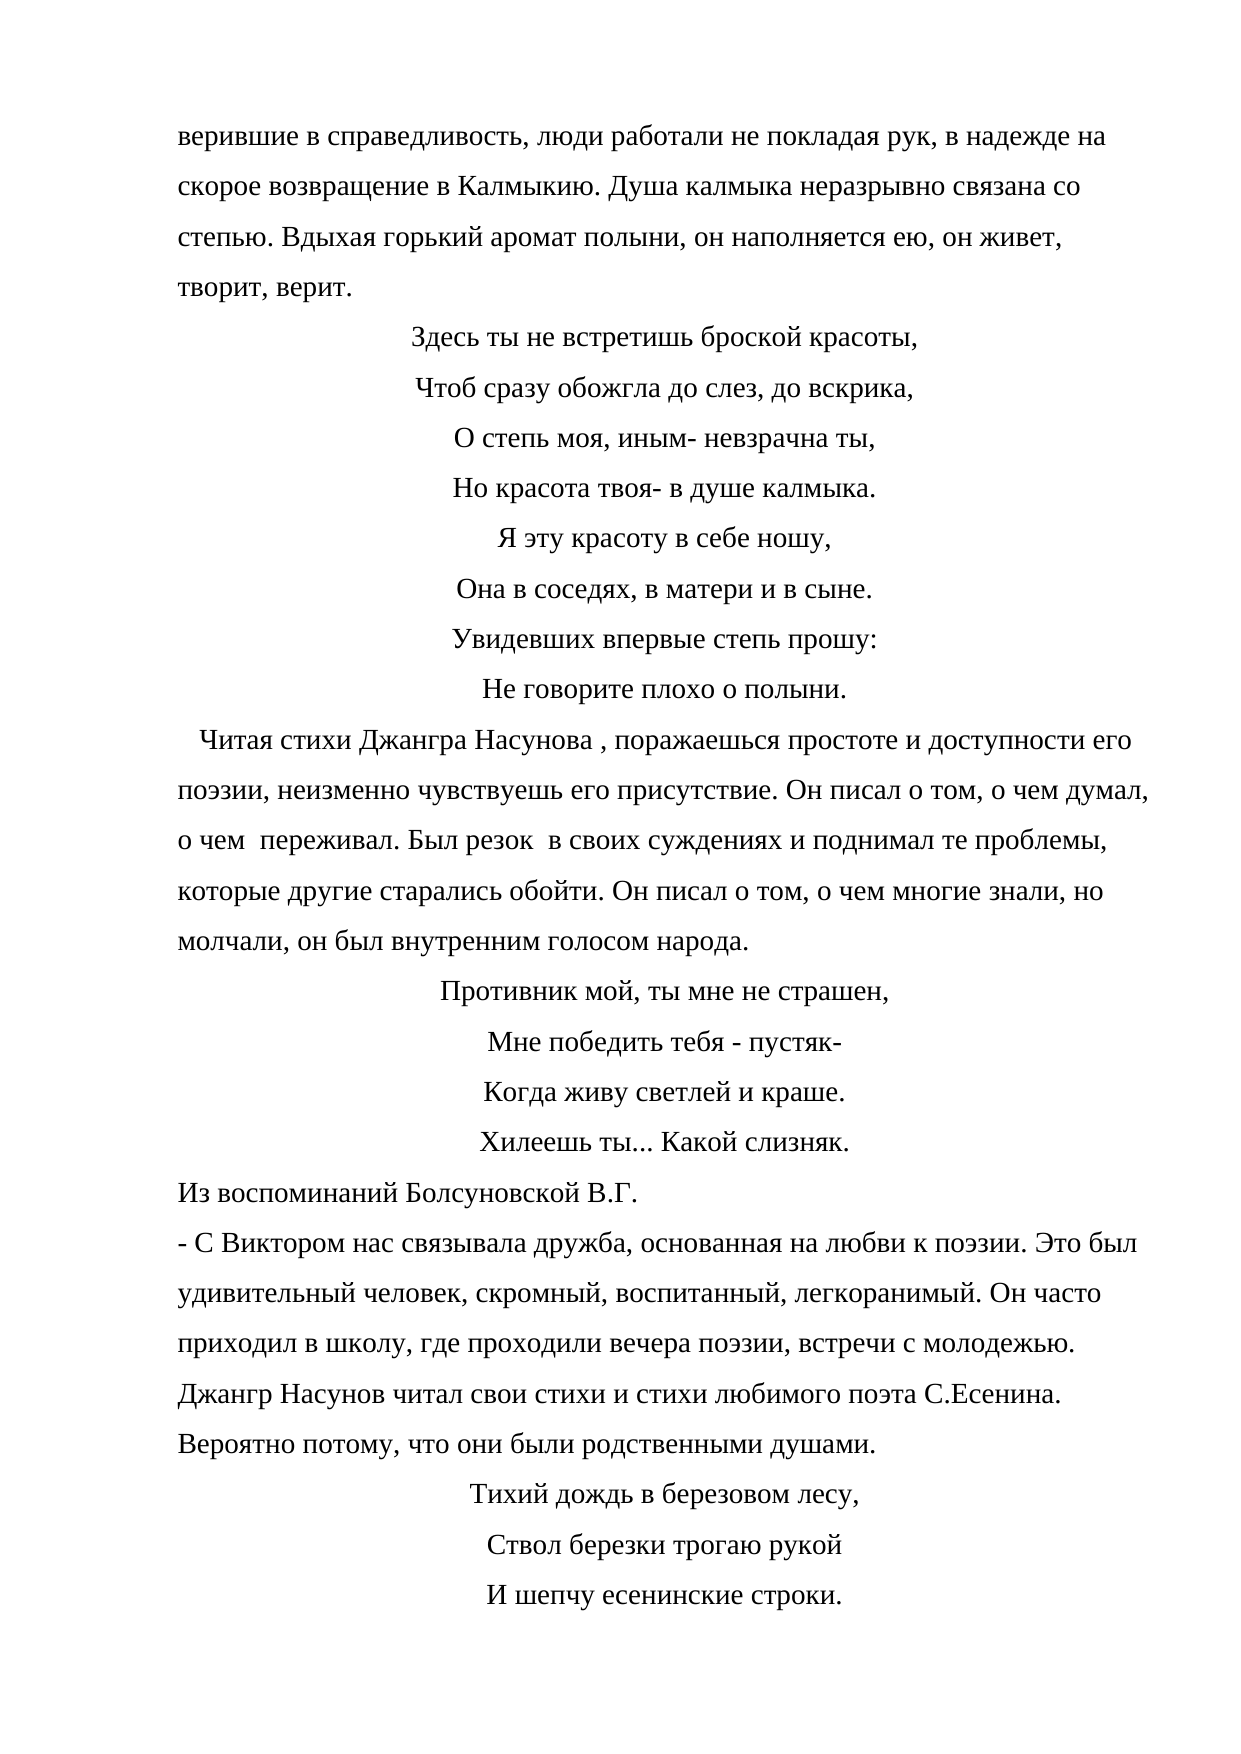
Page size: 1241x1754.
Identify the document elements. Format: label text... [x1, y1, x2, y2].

text Чтоб сразу обожгла до слез, до вскрика, [177, 370, 1152, 403]
text Ствол березки трогаю рукой [177, 1527, 1152, 1560]
text Противник мой, ты мне не страшен, [177, 973, 1152, 1007]
text Здесь ты не встретишь броской красоты, [177, 319, 1152, 353]
text О степь моя, иным- невзрачна ты, [177, 420, 1152, 453]
text Из воспоминаний Болсуновской В.Г. [177, 1175, 1152, 1208]
text Когда живу светлей и краше. [177, 1074, 1152, 1108]
text Она в соседях, в матери и в сыне. [177, 571, 1152, 604]
text Не говорите плохо о полыни. [177, 672, 1152, 705]
text Тихий дождь в березовом лесу, [177, 1477, 1152, 1510]
text Но красота твоя- в душе калмыка. [177, 470, 1152, 504]
text Хилеешь ты... Какой слизняк. [177, 1124, 1152, 1158]
text Мне победить тебя - пустяк- [177, 1024, 1152, 1057]
text Читая стихи Джангра Насунова , поражаешься простоте и доступности его поэзии, неизменно чувствуешь его присутствие. Он писал о том, о чем думал, о чем переживал. Был резок в своих суждениях и поднимал те проблемы, которые другие старались обойти. Он писал о том, о чем многие знали, но молчали, он был внутренним голосом народа. [177, 722, 1152, 957]
text Увидевших впервые степь прошу: [177, 621, 1152, 655]
text И шепчу есенинские строки. [177, 1577, 1152, 1611]
text Я эту красоту в себе ношу, [177, 521, 1152, 554]
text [177, 118, 1152, 303]
text - С Виктором нас связывала дружба, основанная на любви к поэзии. Это был удивительный человек, скромный, воспитанный, легкоранимый. Он часто приходил в школу, где проходили вечера поэзии, встречи с молодежью. Джангр Насунов читал свои стихи и стихи любимого поэта С.Есенина. Вероятно потому, что они были родственными душами. [177, 1225, 1152, 1460]
